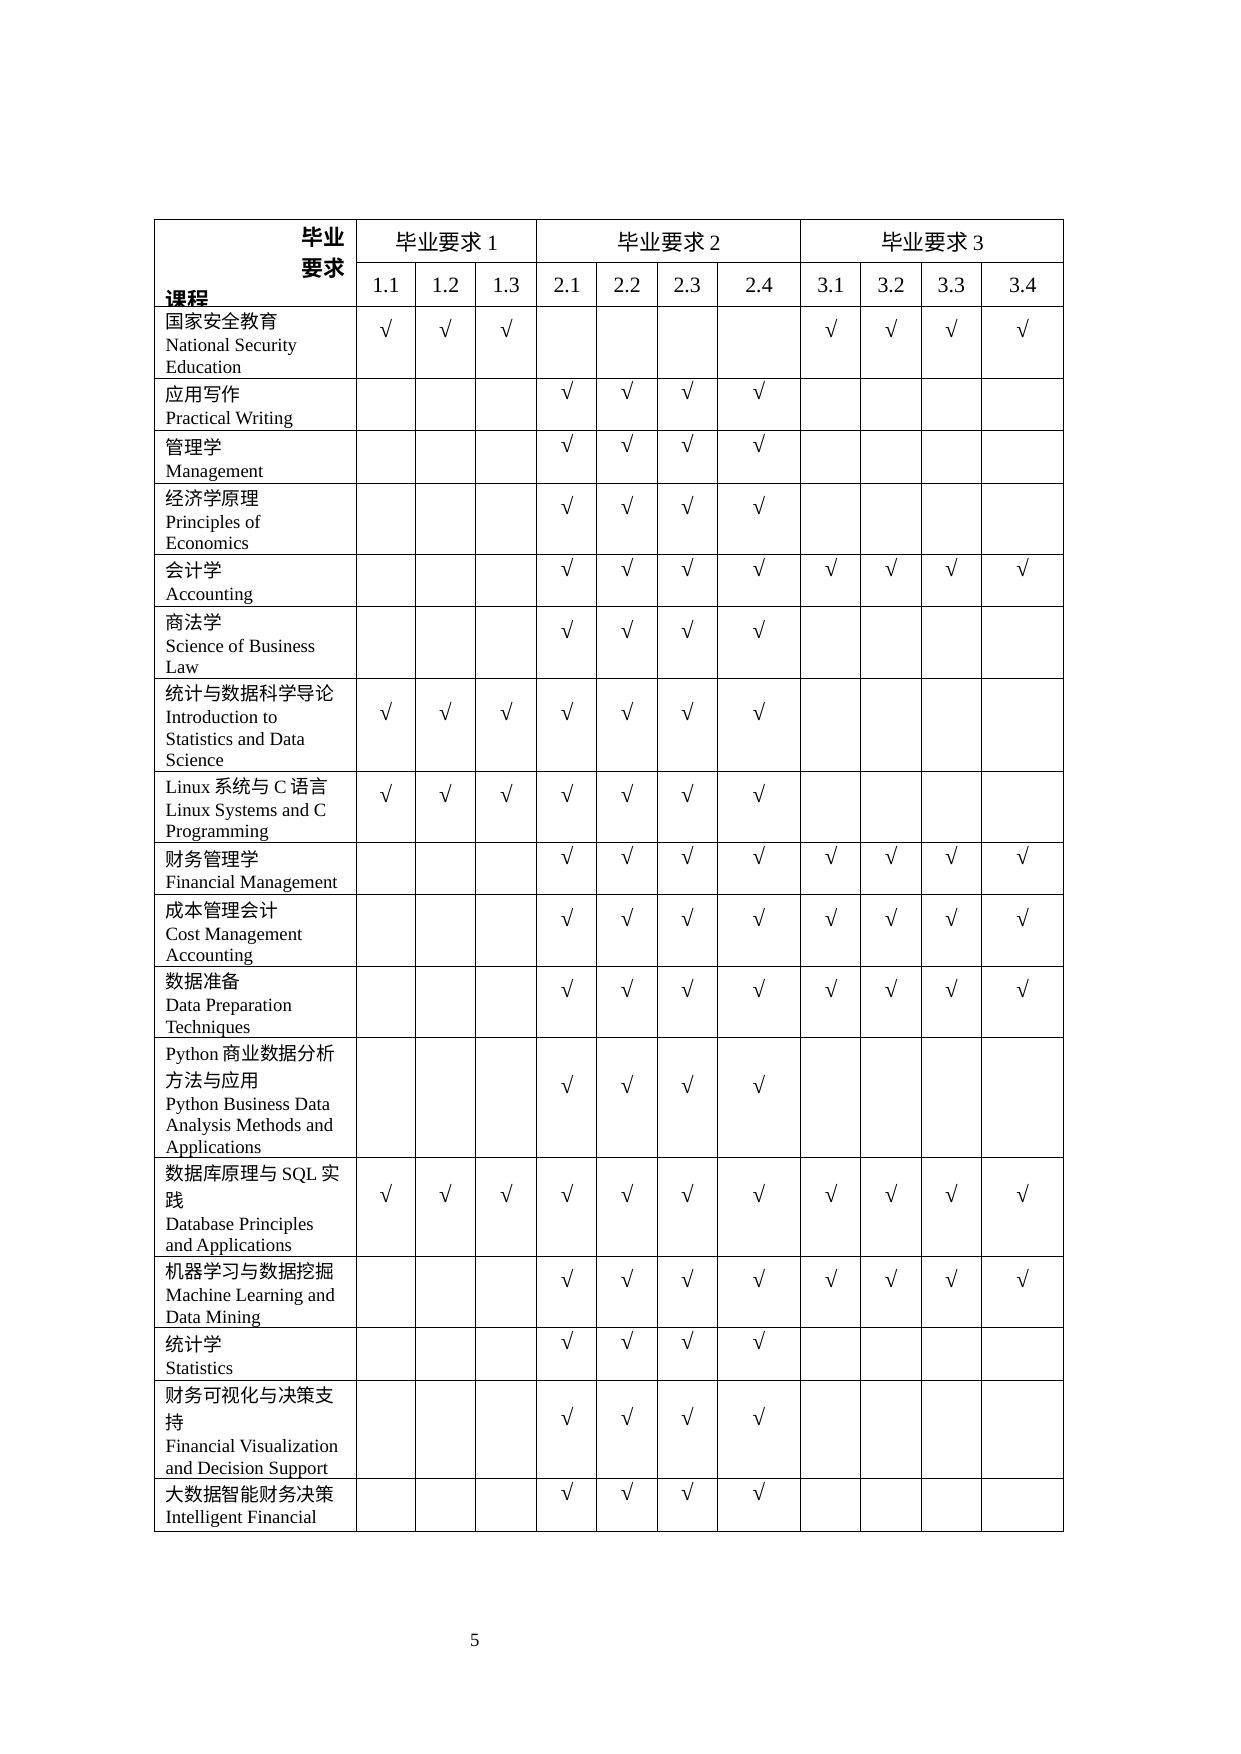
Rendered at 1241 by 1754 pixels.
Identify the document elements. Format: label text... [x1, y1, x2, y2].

table_cell √ [718, 607, 800, 678]
table_cell √ [801, 555, 860, 606]
table_cell 2.2 [597, 263, 657, 306]
table_cell [476, 843, 536, 894]
table_cell [861, 484, 921, 554]
table_cell [416, 1328, 475, 1379]
table_cell √ [982, 895, 1063, 966]
table_cell 数据库原理与SQL实践 Database Principles and Applications [155, 1158, 356, 1256]
table_cell √ [801, 1158, 860, 1256]
table_cell √ [718, 431, 800, 482]
table_cell √ [416, 772, 475, 842]
table_cell [476, 555, 536, 606]
table_cell √ [801, 967, 860, 1037]
table_header 毕业 要求 课程 名称 [155, 220, 356, 306]
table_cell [155, 1479, 356, 1531]
table_cell [597, 307, 657, 377]
table_cell √ [658, 1328, 717, 1379]
table_cell [416, 967, 475, 1037]
table_cell [476, 607, 536, 678]
table_cell √ [537, 1381, 596, 1478]
table_cell Linux系统与C语言 Linux Systems and C Programming [155, 772, 356, 842]
table_cell √ [597, 1328, 657, 1379]
table_cell [922, 1479, 981, 1531]
table_cell √ [718, 679, 800, 771]
table_cell √ [537, 772, 596, 842]
table_cell √ [537, 1038, 596, 1157]
table_cell √ [597, 1479, 657, 1531]
table_cell 2.4 [718, 263, 800, 306]
table_cell √ [658, 379, 717, 430]
table_cell √ [658, 967, 717, 1037]
table_cell √ [801, 307, 860, 377]
table_cell [476, 967, 536, 1037]
table_cell [357, 895, 415, 966]
table_cell [416, 1257, 475, 1327]
table_cell [861, 379, 921, 430]
table_cell [476, 1479, 536, 1531]
table_cell √ [597, 679, 657, 771]
table_cell [801, 379, 860, 430]
table_cell √ [982, 843, 1063, 894]
table_cell [982, 431, 1063, 482]
table_cell √ [922, 307, 981, 377]
table_cell 1.3 [476, 263, 536, 306]
table_cell √ [658, 484, 717, 554]
table_cell √ [982, 1257, 1063, 1327]
table_cell √ [597, 1158, 657, 1256]
table_cell Python商业数据分析方法与应用 Python Business Data Analysis Methods and Applications [155, 1038, 356, 1157]
table_cell √ [357, 772, 415, 842]
table_cell √ [658, 431, 717, 482]
table_cell [801, 484, 860, 554]
table_cell 2.3 [658, 263, 717, 306]
table_cell [922, 607, 981, 678]
table_cell √ [861, 555, 921, 606]
table_cell [982, 484, 1063, 554]
table_cell √ [537, 843, 596, 894]
table_cell √ [718, 1328, 800, 1379]
table_cell √ [718, 379, 800, 430]
table_cell [658, 307, 717, 377]
table_cell 会计学 Accounting [155, 555, 356, 606]
table_cell [476, 1328, 536, 1379]
table_cell √ [982, 1158, 1063, 1256]
table_cell [801, 772, 860, 842]
table_cell 数据准备 Data Preparation Techniques [155, 967, 356, 1037]
table_header 毕业要求3 [801, 220, 1063, 262]
table_cell [357, 1038, 415, 1157]
table_cell √ [982, 555, 1063, 606]
table_cell [982, 1328, 1063, 1379]
table_cell [982, 1479, 1063, 1531]
table_cell 2.1 [537, 263, 596, 306]
table_cell √ [861, 895, 921, 966]
table_header 毕业要求2 [537, 220, 800, 262]
table_cell [922, 379, 981, 430]
table_cell √ [537, 895, 596, 966]
table_cell [922, 1381, 981, 1478]
table_cell [922, 431, 981, 482]
table_cell √ [801, 843, 860, 894]
table_cell √ [537, 484, 596, 554]
table_cell 3.2 [861, 263, 921, 306]
table_cell √ [476, 772, 536, 842]
table_cell [357, 379, 415, 430]
table_cell √ [357, 307, 415, 377]
table_cell [801, 1038, 860, 1157]
table_cell [801, 607, 860, 678]
table_cell 成本管理会计 Cost Management Accounting [155, 895, 356, 966]
table_cell √ [922, 843, 981, 894]
table_cell √ [597, 967, 657, 1037]
table_cell √ [597, 607, 657, 678]
table_cell [357, 1328, 415, 1379]
table_cell √ [597, 555, 657, 606]
table_cell 统计与数据科学导论 Introduction to Statistics and Data Science [155, 679, 356, 771]
table_cell [416, 1479, 475, 1531]
table_cell 3.4 [982, 263, 1063, 306]
table_cell [801, 431, 860, 482]
table_cell √ [658, 1479, 717, 1531]
table_cell [982, 679, 1063, 771]
table_cell [416, 607, 475, 678]
table_cell √ [801, 895, 860, 966]
table_cell √ [537, 379, 596, 430]
table_cell 统计学 Statistics [155, 1328, 356, 1379]
table_cell [357, 1381, 415, 1478]
table_cell [922, 1328, 981, 1379]
table_cell [416, 1038, 475, 1157]
table_cell √ [476, 679, 536, 771]
table_cell √ [537, 967, 596, 1037]
table_cell 管理学 Management [155, 431, 356, 482]
table_cell √ [537, 1479, 596, 1531]
table_cell √ [718, 772, 800, 842]
table_cell √ [718, 967, 800, 1037]
table_cell [357, 1257, 415, 1327]
table_cell √ [658, 1381, 717, 1478]
table_cell √ [718, 1381, 800, 1478]
table_header 毕业要求1 [357, 220, 536, 262]
table_cell √ [718, 895, 800, 966]
table_cell √ [537, 555, 596, 606]
table_cell [416, 431, 475, 482]
table_cell √ [658, 1257, 717, 1327]
table_cell √ [597, 843, 657, 894]
table_cell [476, 484, 536, 554]
table_cell [357, 843, 415, 894]
table_cell √ [597, 1381, 657, 1478]
table_cell √ [357, 679, 415, 771]
table_cell √ [861, 1257, 921, 1327]
table_cell 机器学习与数据挖掘 Machine Learning and Data Mining [155, 1257, 356, 1327]
table_cell √ [861, 1158, 921, 1256]
table_cell √ [537, 1158, 596, 1256]
table_cell √ [982, 307, 1063, 377]
table_cell √ [658, 772, 717, 842]
table_cell √ [861, 967, 921, 1037]
table_cell [416, 1381, 475, 1478]
table_cell [718, 307, 800, 377]
table_cell [357, 431, 415, 482]
table_cell √ [416, 1158, 475, 1256]
table_cell √ [597, 772, 657, 842]
table_cell [861, 1479, 921, 1531]
table_cell √ [597, 1257, 657, 1327]
table_cell [861, 431, 921, 482]
table_cell [416, 895, 475, 966]
table_cell √ [416, 679, 475, 771]
table_cell √ [922, 967, 981, 1037]
table_cell √ [476, 1158, 536, 1256]
table_cell [861, 1038, 921, 1157]
table_cell [922, 484, 981, 554]
table_cell 3.3 [922, 263, 981, 306]
table_cell √ [476, 307, 536, 377]
table_cell [476, 379, 536, 430]
table_cell [861, 679, 921, 771]
table_cell √ [718, 843, 800, 894]
table_cell [801, 1479, 860, 1531]
table_cell [416, 555, 475, 606]
table_cell [982, 607, 1063, 678]
table_cell [922, 679, 981, 771]
table_cell √ [416, 307, 475, 377]
table_cell [861, 1381, 921, 1478]
table_cell √ [922, 895, 981, 966]
table_cell 财务管理学 Financial Management [155, 843, 356, 894]
table_cell 3.1 [801, 263, 860, 306]
table_cell √ [597, 484, 657, 554]
table_cell 经济学原理 Principles of Economics [155, 484, 356, 554]
table_cell √ [658, 679, 717, 771]
table_cell √ [718, 555, 800, 606]
table_cell √ [718, 1038, 800, 1157]
table_cell √ [537, 431, 596, 482]
table_cell [476, 431, 536, 482]
table_cell √ [922, 555, 981, 606]
table_cell √ [537, 1257, 596, 1327]
table_cell [982, 772, 1063, 842]
table_cell √ [597, 379, 657, 430]
table_cell √ [718, 1479, 800, 1531]
table_cell 1.1 [357, 263, 415, 306]
table_cell √ [658, 1038, 717, 1157]
table_cell [861, 772, 921, 842]
table_cell 1.2 [416, 263, 475, 306]
table_cell [416, 484, 475, 554]
table_cell [476, 1038, 536, 1157]
table_cell [357, 1479, 415, 1531]
table_cell [416, 843, 475, 894]
table_cell √ [658, 555, 717, 606]
table_cell √ [658, 843, 717, 894]
table_cell [476, 895, 536, 966]
table_cell √ [537, 1328, 596, 1379]
table_cell √ [982, 967, 1063, 1037]
table_cell 商法学 Science of Business Law [155, 607, 356, 678]
table_cell √ [861, 307, 921, 377]
table_cell [476, 1257, 536, 1327]
table_cell [982, 1381, 1063, 1478]
table_cell [922, 1038, 981, 1157]
table_cell [922, 772, 981, 842]
table_cell √ [537, 679, 596, 771]
table_cell √ [597, 895, 657, 966]
table_cell √ [718, 484, 800, 554]
table_cell √ [861, 843, 921, 894]
table_cell [982, 1038, 1063, 1157]
table_cell [861, 1328, 921, 1379]
table_cell [801, 1328, 860, 1379]
table_cell 应用写作 Practical Writing [155, 379, 356, 430]
table_cell √ [718, 1257, 800, 1327]
table_cell [476, 1381, 536, 1478]
table_cell √ [597, 1038, 657, 1157]
table_cell √ [658, 607, 717, 678]
table_cell √ [357, 1158, 415, 1256]
table_cell √ [922, 1257, 981, 1327]
table_cell [416, 379, 475, 430]
table_cell [357, 484, 415, 554]
table_cell [357, 967, 415, 1037]
table_cell [357, 555, 415, 606]
table_cell √ [801, 1257, 860, 1327]
table_cell √ [658, 895, 717, 966]
table_cell √ [658, 1158, 717, 1256]
table_cell √ [718, 1158, 800, 1256]
table_cell 财务可视化与决策支持 Financial Visualization and Decision Support [155, 1381, 356, 1478]
table_cell [537, 307, 596, 377]
table_cell [982, 379, 1063, 430]
table_cell √ [537, 607, 596, 678]
table_cell [801, 679, 860, 771]
table_cell 国家安全教育 National Security Education [155, 307, 356, 377]
table_cell √ [922, 1158, 981, 1256]
table_cell [357, 607, 415, 678]
table_cell [801, 1381, 860, 1478]
table_cell [861, 607, 921, 678]
table_cell √ [597, 431, 657, 482]
